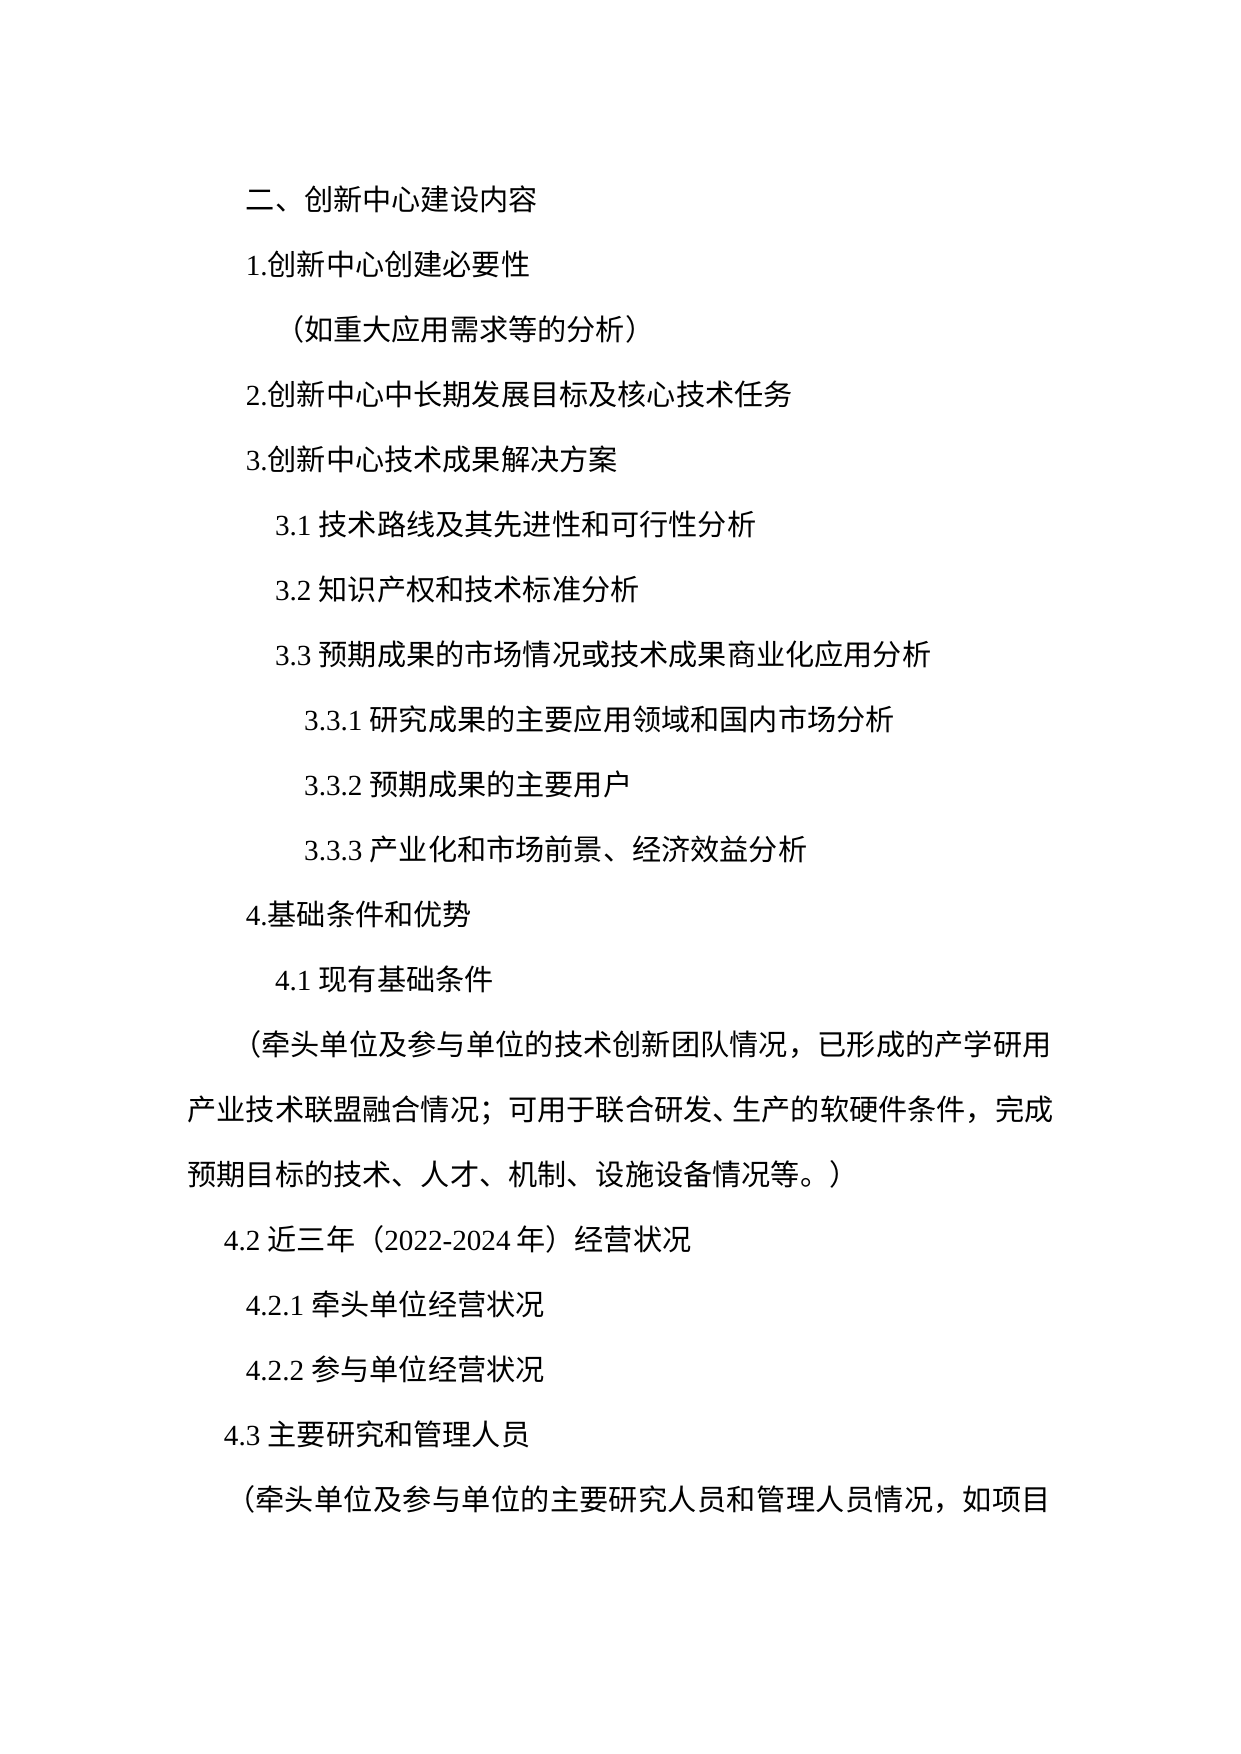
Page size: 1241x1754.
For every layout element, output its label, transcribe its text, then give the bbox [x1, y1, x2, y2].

text 3.创新中心技术成果解决方案 [187, 425, 1053, 490]
text 二、创新中心建设内容 [187, 165, 1053, 230]
text 1.创新中心创建必要性 [187, 230, 1053, 295]
text 4.2.2 参与单位经营状况 [187, 1335, 1053, 1400]
text 3.2 知识产权和技术标准分析 [187, 555, 1053, 620]
text 4.1 现有基础条件 [187, 945, 1053, 1010]
text 3.3.2 预期成果的主要用户 [187, 750, 1053, 815]
text 4.2.1 牵头单位经营状况 [187, 1270, 1053, 1335]
text （如重大应用需求等的分析） [187, 295, 1053, 360]
text 3.3 预期成果的市场情况或技术成果商业化应用分析 [187, 620, 1053, 685]
text 4.3 主要研究和管理人员 [187, 1400, 1053, 1465]
text 3.3.3 产业化和市场前景、经济效益分析 [187, 815, 1053, 880]
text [187, 1465, 1053, 1530]
text 4.2 近三年（2022-2024年）经营状况 [187, 1205, 1053, 1270]
text （牵头单位及参与单位的技术创新团队情况，已形成的产学研用产业技术联盟融合情况；可用于联合研发、生产的软硬件条件，完成预期目标的技术、人才、机制、设施设备情况等。） [187, 1010, 1053, 1205]
text 3.3.1 研究成果的主要应用领域和国内市场分析 [187, 685, 1053, 750]
text 3.1 技术路线及其先进性和可行性分析 [187, 490, 1053, 555]
text 4.基础条件和优势 [187, 880, 1053, 945]
text 2.创新中心中长期发展目标及核心技术任务 [187, 360, 1053, 425]
